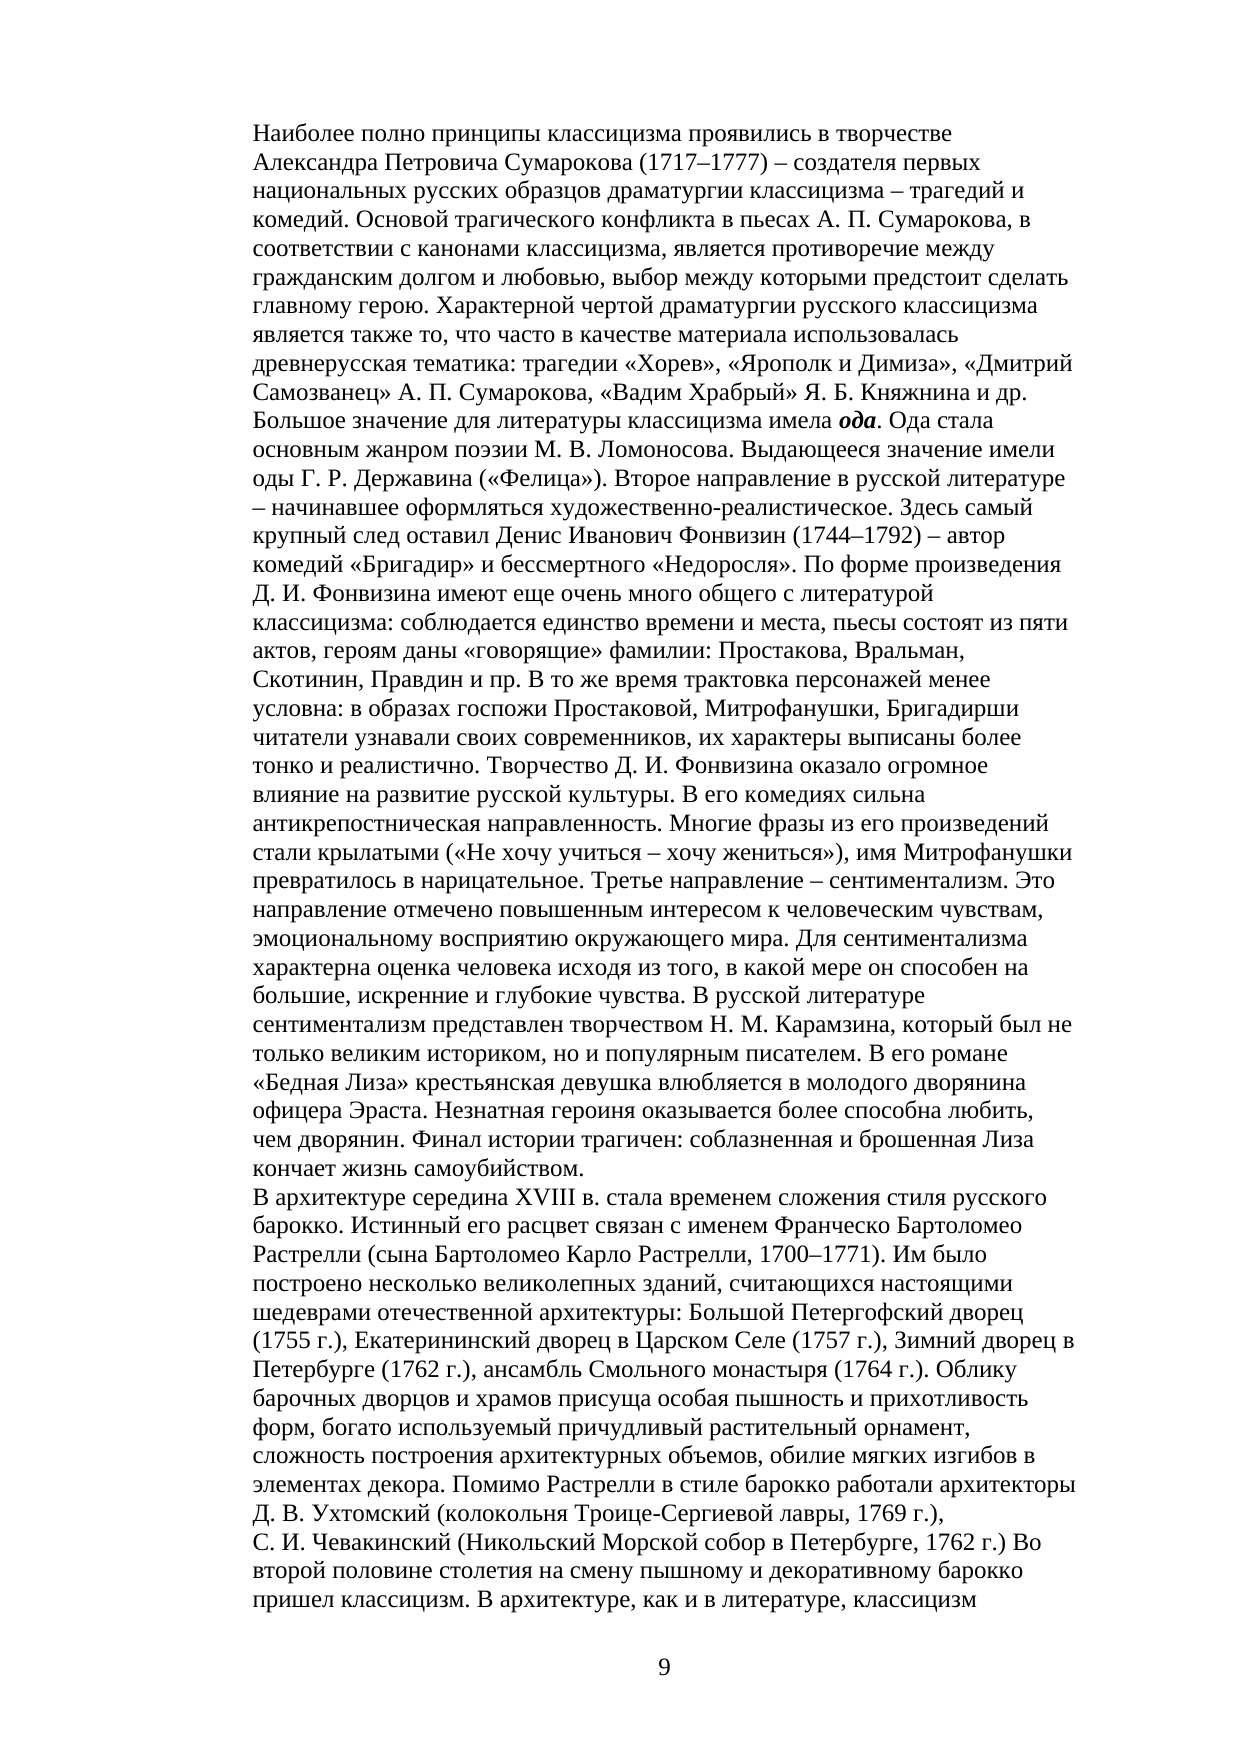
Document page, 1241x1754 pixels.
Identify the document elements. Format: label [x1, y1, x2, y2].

text [252, 118, 1077, 1613]
